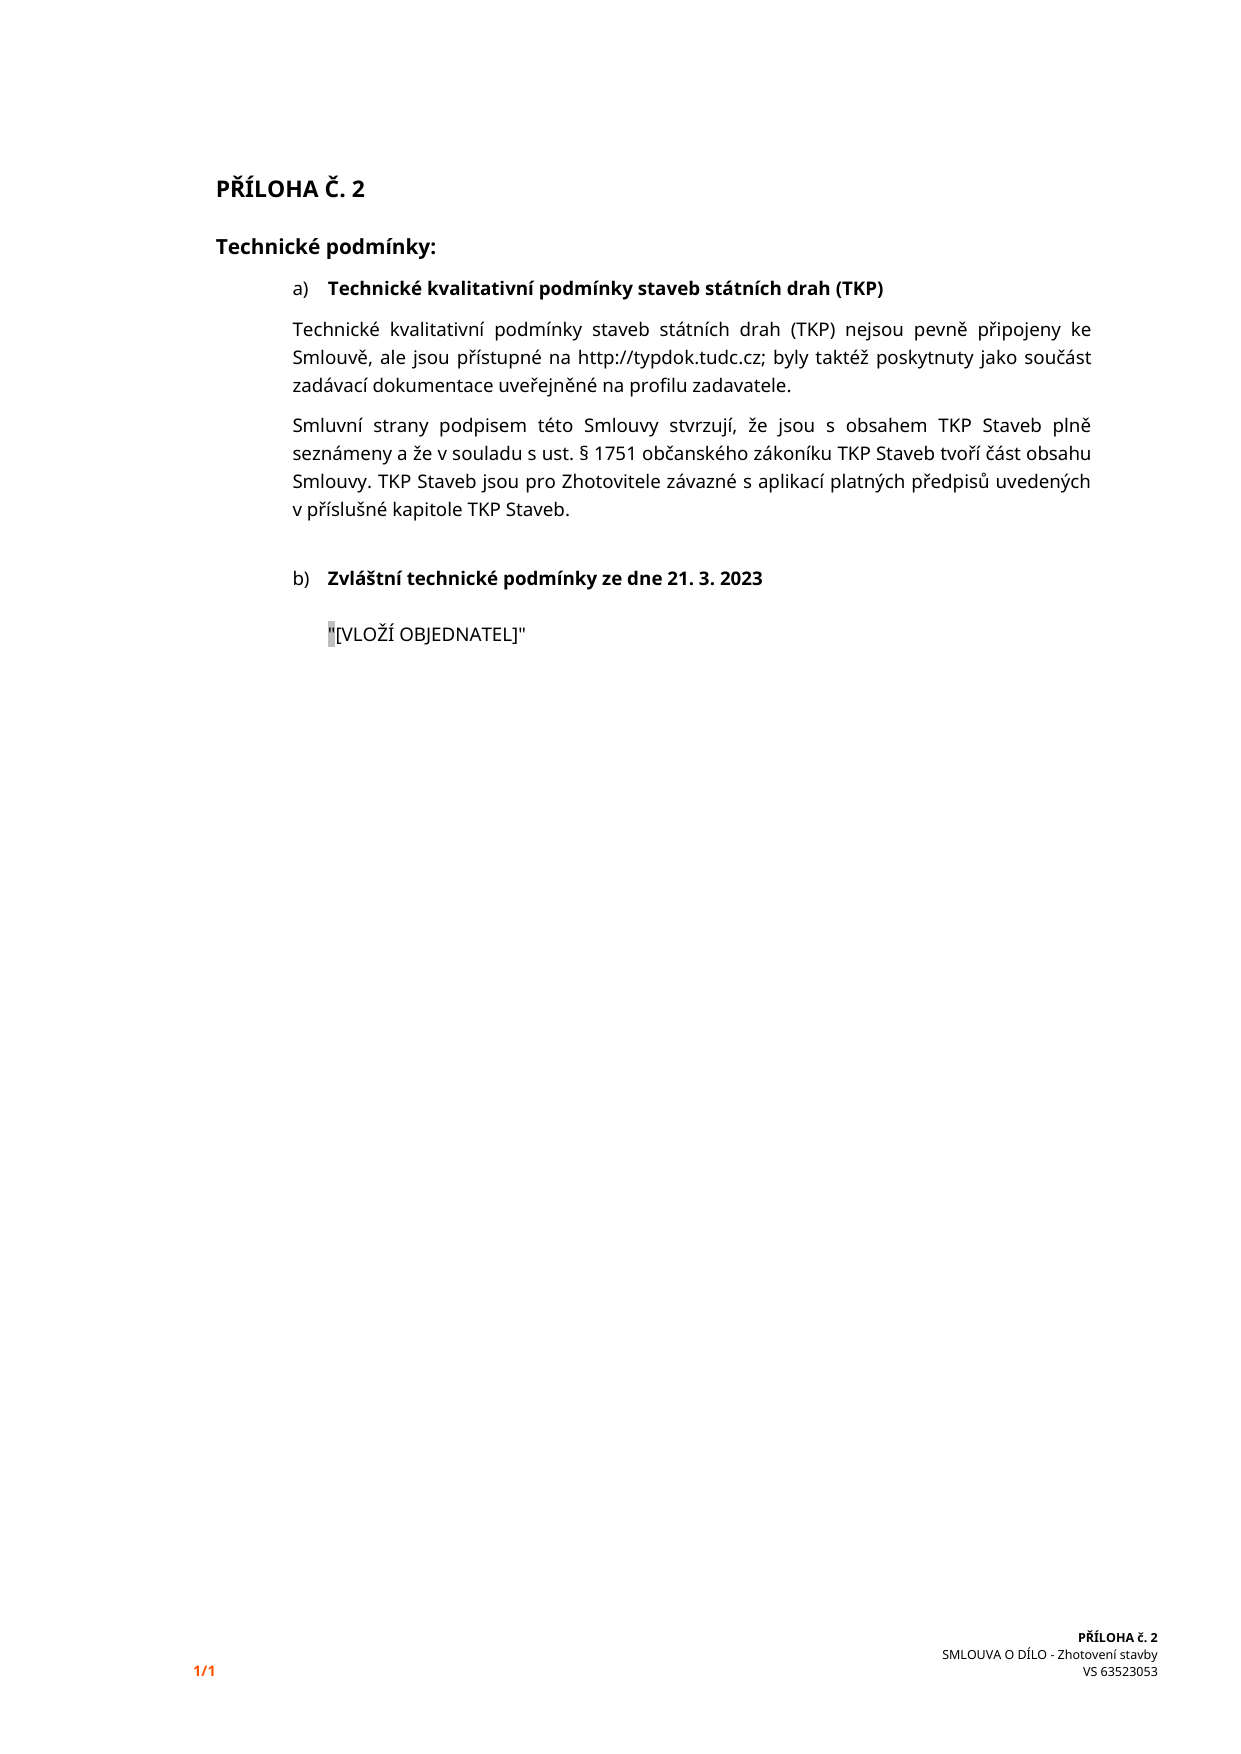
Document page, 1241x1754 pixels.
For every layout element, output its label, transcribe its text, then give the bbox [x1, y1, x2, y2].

text Zvláštní technické podmínky ze dne 21. 3. 2023 [292, 565, 1093, 591]
text Příloha č. 2 [216, 172, 1093, 204]
list Technické kvalitativní podmínky staveb státních drah (TKP) [292, 276, 1093, 301]
text Smluvní strany podpisem této Smlouvy stvrzují, že jsou s obsahem TKP Staveb plně seznámeny a že v souladu s ust. § 1751 občanského zákoníku TKP Staveb tvoří část obsahu Smlouvy. TKP Staveb jsou pro Zhotovitele závazné s aplikací platných předpisů uvedených v příslušné kapitole TKP Staveb. [292, 413, 1093, 522]
text Technické kvalitativní podmínky staveb státních drah (TKP) nejsou pevně připojeny ke Smlouvě, ale jsou přístupné na http://typdok.tudc.cz; byly taktéž poskytnuty jako součást zadávací dokumentace uveřejněné na profilu zadavatele. [292, 316, 1093, 398]
text Technické podmínky: [216, 232, 1093, 260]
